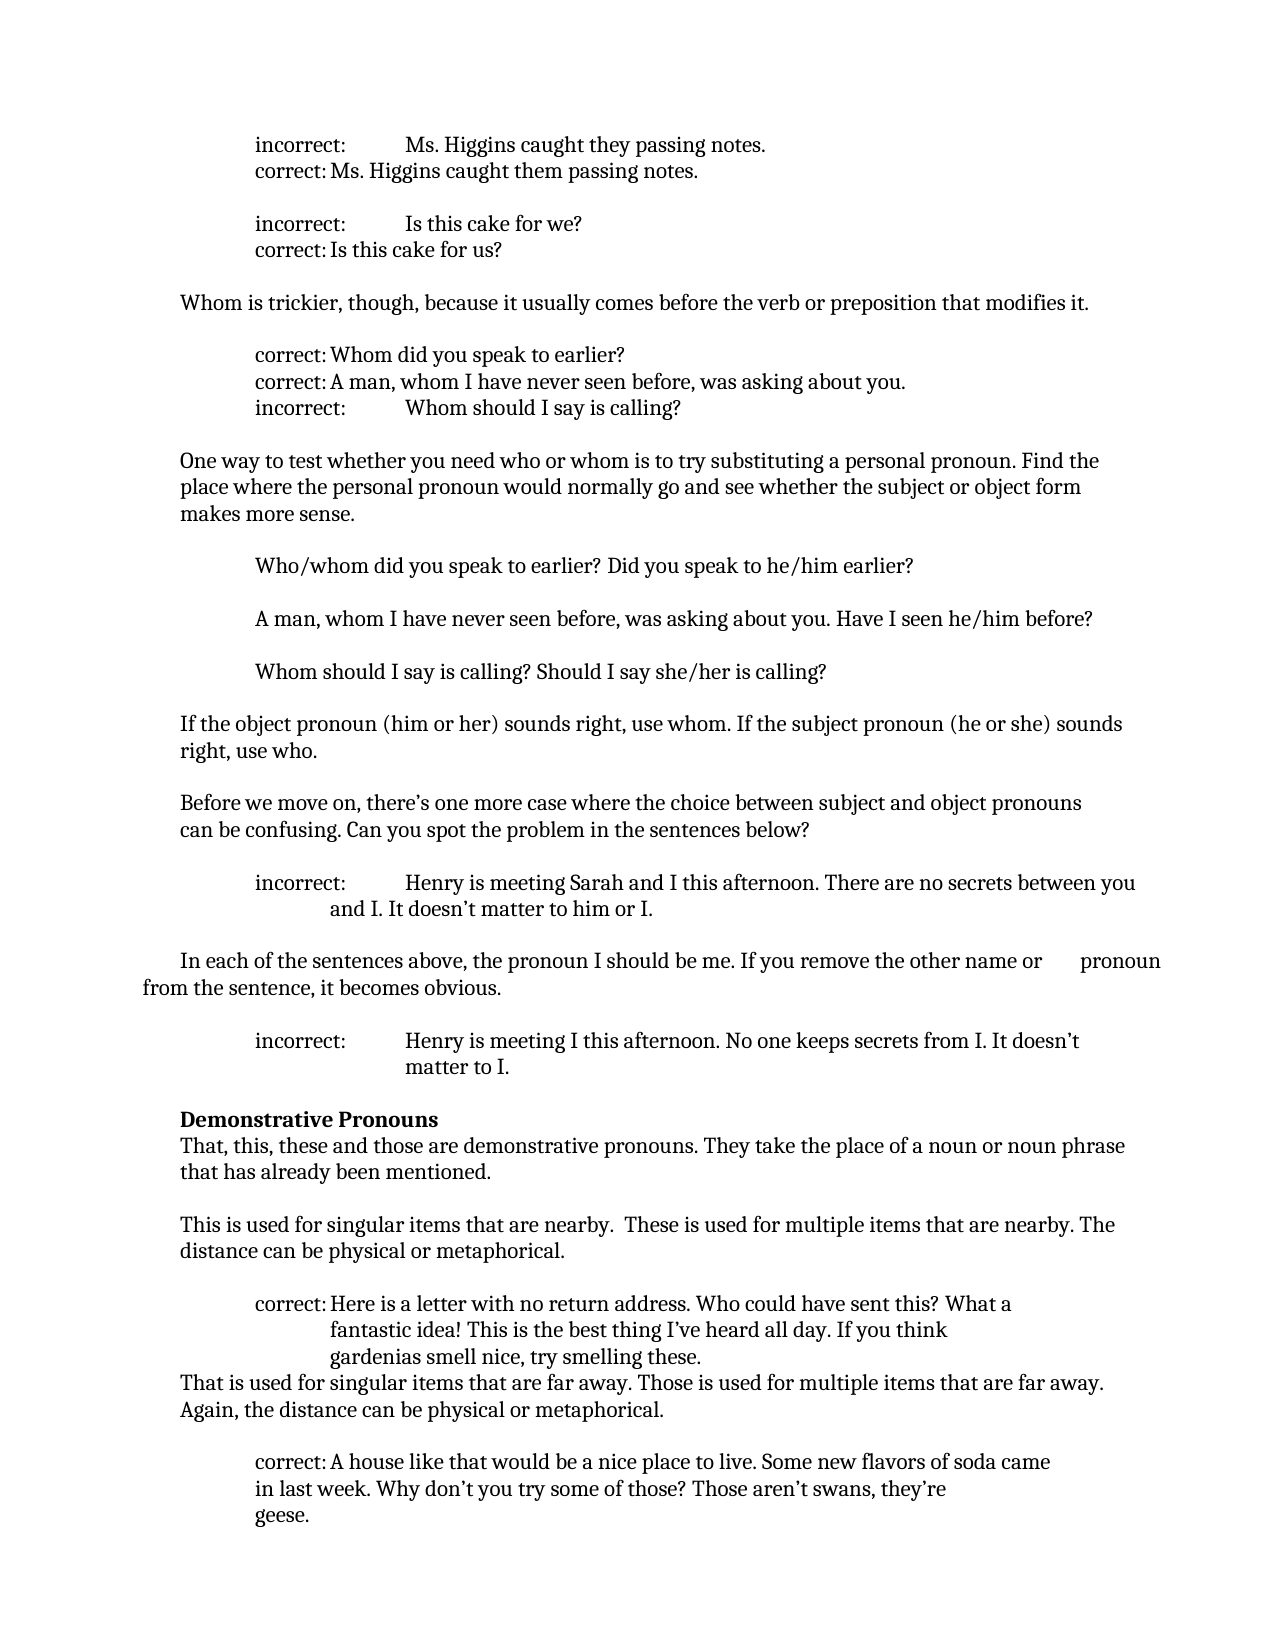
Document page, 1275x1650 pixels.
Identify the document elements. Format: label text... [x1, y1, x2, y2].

text Before we move on, there’s one more case where the choice between subject and object pronouns can be confusing. Can you spot the problem in the sentences below? [142, 790, 1170, 843]
text If the object pronoun (him or her) sounds right, use whom. If the subject pronoun (he or she) sounds right, use who. [142, 711, 1170, 764]
text One way to test whether you need who or whom is to try substituting a personal pronoun. Find the place where the personal pronoun would normally go and see whether the subject or object form makes more sense. [142, 448, 1170, 527]
text correct: A house like that would be a nice place to live. Some new flavors of soda came in last week. Why don’t you try some of those? Those aren’t swans, they’re geese. [142, 1449, 1170, 1528]
text correct: Is this cake for us? [142, 237, 1170, 263]
text correct: Ms. Higgins caught them passing notes. [142, 158, 1170, 184]
text incorrect: Henry is meeting Sarah and I this afternoon. There are no secrets between you and I. It doesn’t matter to him or I. [142, 869, 1170, 922]
text incorrect: Henry is meeting I this afternoon. No one keeps secrets from I. It doesn’t matter to I. [142, 1027, 1170, 1080]
text In each of the sentences above, the pronoun I should be me. If you remove the other name or pronoun from the sentence, it becomes obvious. [142, 948, 1170, 1001]
text Whom is trickier, though, because it usually comes before the verb or preposition that modifies it. [142, 289, 1170, 316]
text A man, whom I have never seen before, was asking about you. Have I seen he/him before? [142, 606, 1170, 632]
text incorrect: Ms. Higgins caught they passing notes. [142, 131, 1170, 158]
text correct: A man, whom I have never seen before, was asking about you. [142, 368, 1170, 395]
text That is used for singular items that are far away. Those is used for multiple items that are far away. Again, the distance can be physical or metaphorical. [142, 1370, 1170, 1423]
text incorrect: Whom should I say is calling? [142, 395, 1170, 421]
text Who/whom did you speak to earlier? Did you speak to he/him earlier? [142, 553, 1170, 579]
text correct: Whom did you speak to earlier? [142, 342, 1170, 368]
text correct: Here is a letter with no return address. Who could have sent this? What a fantastic idea! This is the best thing I’ve heard all day. If you think gardenias smell nice, try smelling these. [142, 1291, 1170, 1370]
text incorrect: Is this cake for we? [142, 210, 1170, 237]
text Whom should I say is calling? Should I say she/her is calling? [142, 658, 1170, 685]
text This is used for singular items that are nearby. These is used for multiple items that are nearby. The distance can be physical or metaphorical. [142, 1212, 1170, 1264]
text Demonstrative Pronouns [142, 1106, 1170, 1133]
text That, this, these and those are demonstrative pronouns. They take the place of a noun or noun phrase that has already been mentioned. [142, 1133, 1170, 1186]
